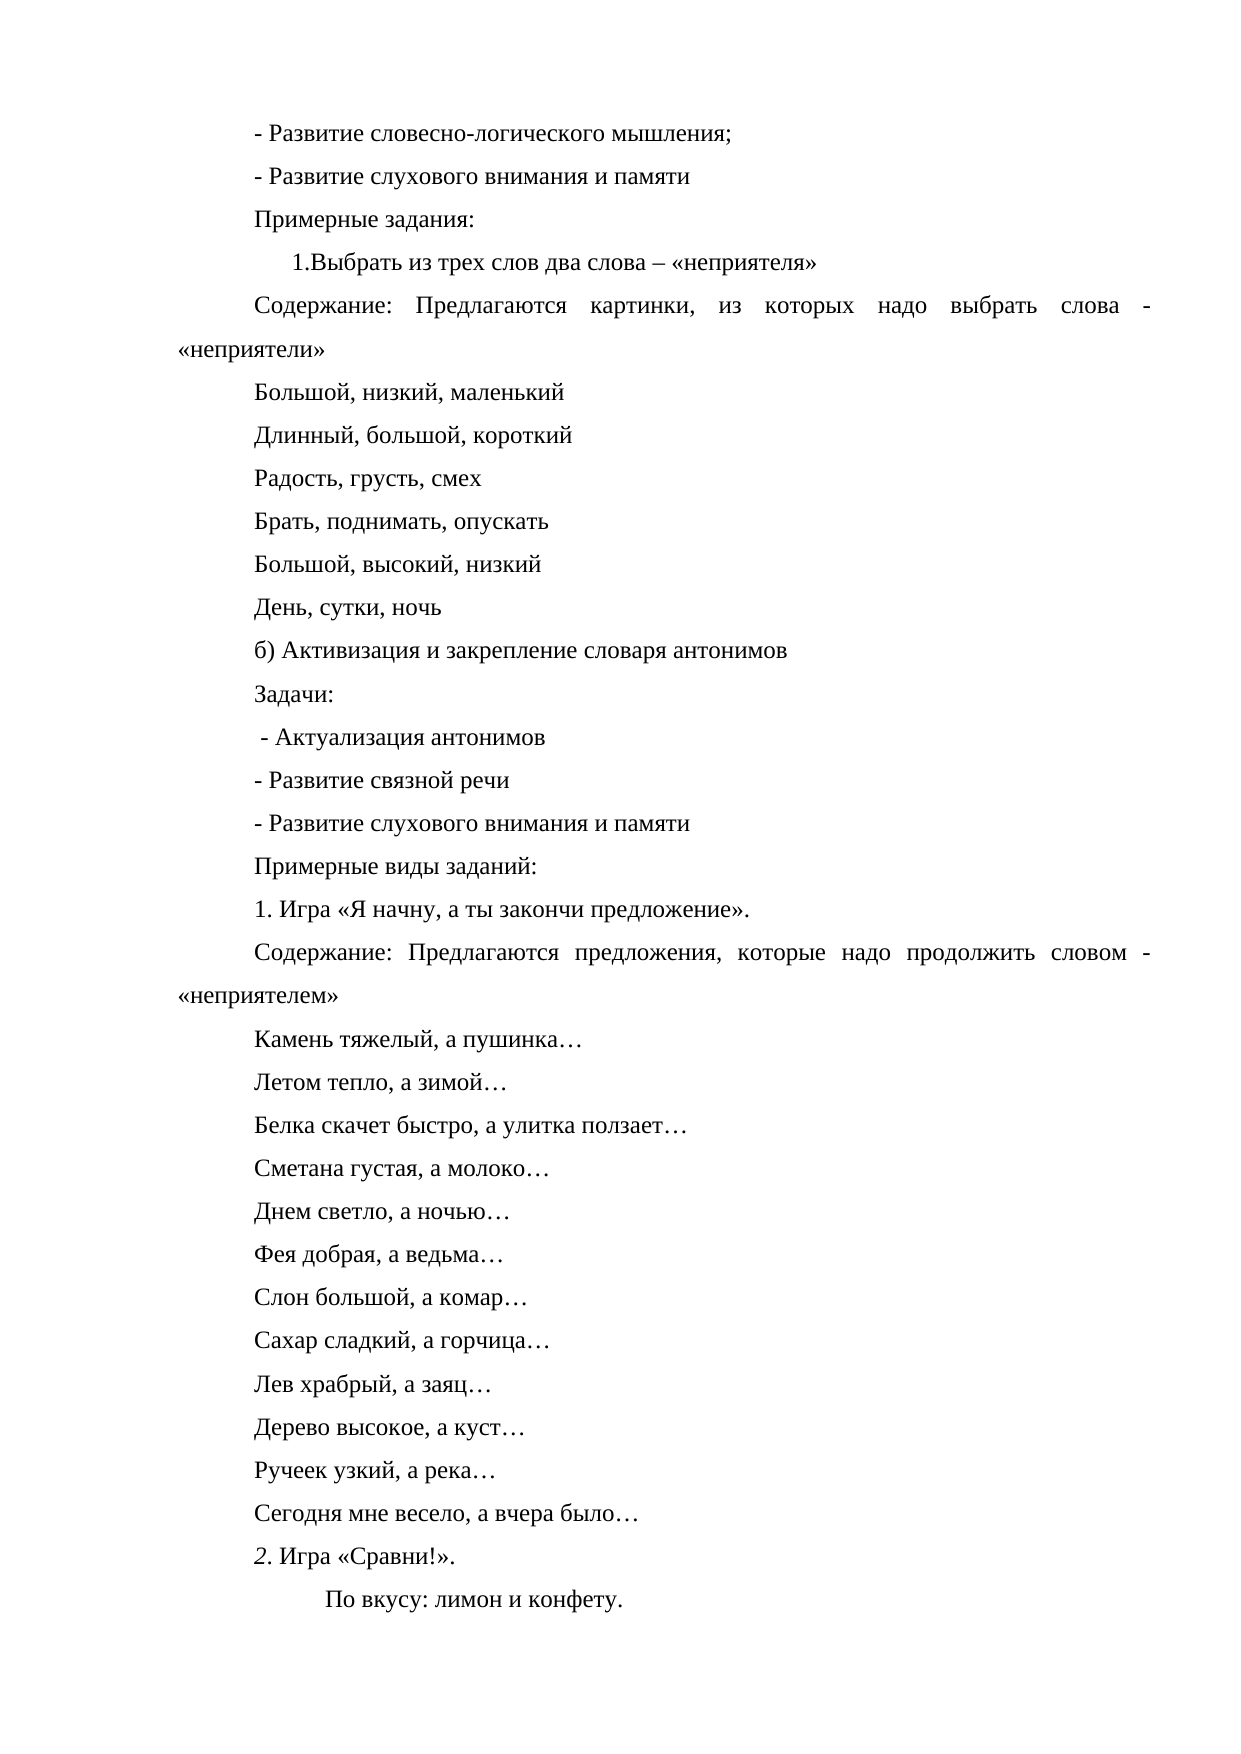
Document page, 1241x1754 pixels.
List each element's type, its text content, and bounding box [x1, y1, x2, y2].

text Днем светло, а ночью… [177, 1196, 1152, 1225]
text 1.Выбрать из трех слов два слова – «неприятеля» [215, 247, 1152, 276]
text Ручеек узкий, а река… [177, 1455, 1152, 1484]
text Брать, поднимать, опускать [177, 506, 1152, 535]
text 1. Игра «Я начну, а ты закончи предложение». [177, 894, 1152, 923]
text Камень тяжелый, а пушинка… [177, 1024, 1152, 1052]
text - Развитие слухового внимания и памяти [177, 161, 1152, 190]
text По вкусу: лимон и конфету. [177, 1584, 1152, 1613]
text Сахар сладкий, а горчица… [177, 1326, 1152, 1354]
text День, сутки, ночь [177, 592, 1152, 621]
text Летом тепло, а зимой… [177, 1067, 1152, 1096]
text Белка скачет быстро, а улитка ползает… [177, 1110, 1152, 1139]
text Примерные виды заданий: [177, 851, 1152, 880]
text 2. Игра «Сравни!». [177, 1541, 1152, 1570]
text - Развитие словесно-логического мышления; [177, 118, 1152, 147]
text Радость, грусть, смех [177, 463, 1152, 492]
text Большой, высокий, низкий [177, 549, 1152, 578]
text - Развитие связной речи [177, 765, 1152, 794]
text Слон большой, а комар… [177, 1282, 1152, 1311]
text Примерные задания: [177, 204, 1152, 233]
text б) Активизация и закрепление словаря антонимов [177, 636, 1152, 664]
text Дерево высокое, а куст… [177, 1412, 1152, 1441]
text Задачи: [177, 679, 1152, 707]
text - Актуализация антонимов [177, 722, 1152, 751]
text - Развитие слухового внимания и памяти [177, 808, 1152, 837]
text Сегодня мне весело, а вчера было… [177, 1498, 1152, 1527]
text Длинный, большой, короткий [177, 420, 1152, 449]
text Сметана густая, а молоко… [177, 1153, 1152, 1182]
text Большой, низкий, маленький [177, 377, 1152, 406]
text Фея добрая, а ведьма… [177, 1239, 1152, 1268]
text Содержание: Предлагаются картинки, из которых надо выбрать слова - «неприятели» [177, 291, 1152, 362]
text Лев храбрый, а заяц… [177, 1369, 1152, 1397]
text Содержание: Предлагаются предложения, которые надо продолжить словом - «неприятелем» [177, 937, 1152, 1009]
